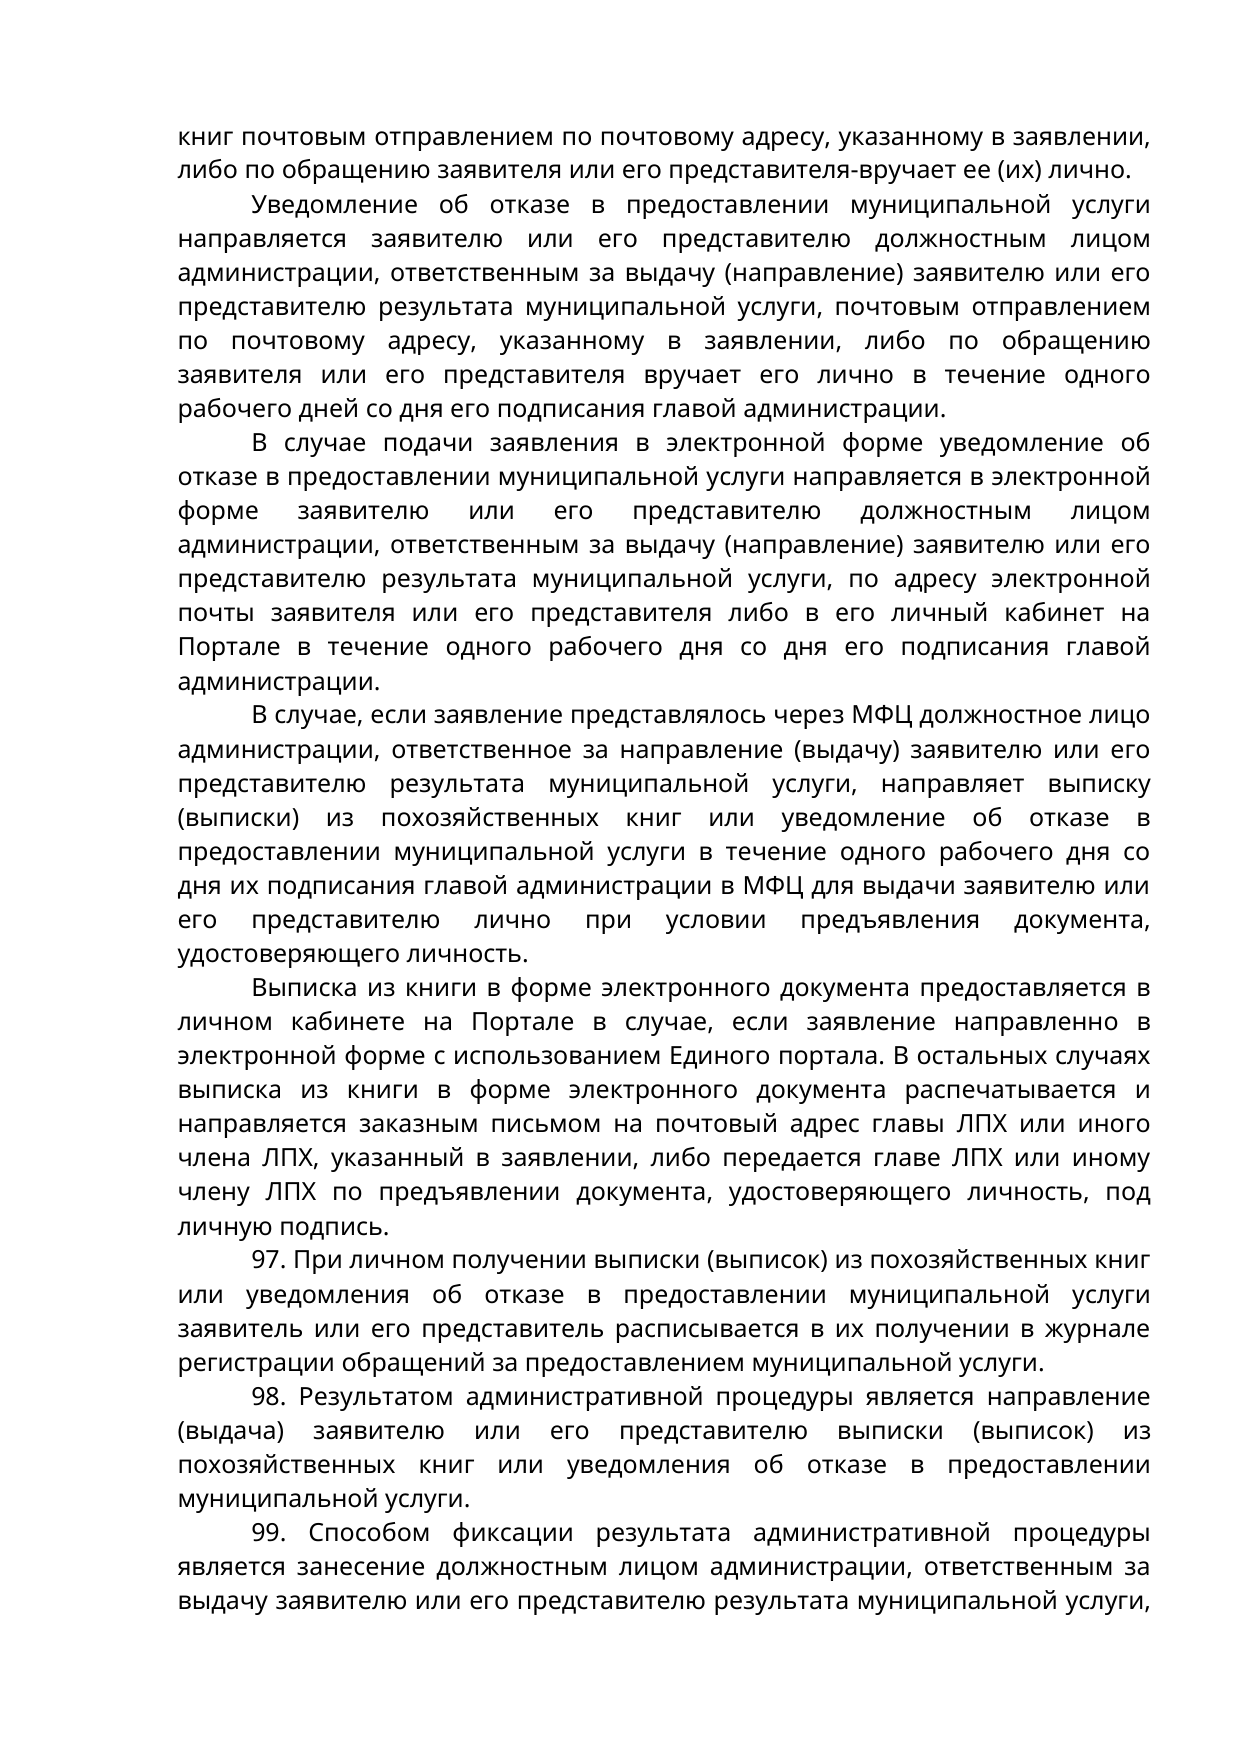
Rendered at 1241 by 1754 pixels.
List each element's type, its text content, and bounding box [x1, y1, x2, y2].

text 97. При личном получении выписки (выписок) из похозяйственных книг или уведомления об отказе в предоставлении муниципальной услуги заявитель или его представитель расписывается в их получении в журнале регистрации обращений за предоставлением муниципальной услуги. [177, 1242, 1152, 1378]
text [177, 1515, 1152, 1617]
text 98. Результатом административной процедуры является направление (выдача) заявителю или его представителю выписки (выписок) из похозяйственных книг или уведомления об отказе в предоставлении муниципальной услуги. [177, 1378, 1152, 1515]
text В случае, если заявление представлялось через МФЦ должностное лицо администрации, ответственное за направление (выдачу) заявителю или его представителю результата муниципальной услуги, направляет выписку (выписки) из похозяйственных книг или уведомление об отказе в предоставлении муниципальной услуги в течение одного рабочего дня со дня их подписания главой администрации в МФЦ для выдачи заявителю или его представителю лично при условии предъявления документа, удостоверяющего личность. [177, 697, 1152, 970]
text Уведомление об отказе в предоставлении муниципальной услуги направляется заявителю или его представителю должностным лицом администрации, ответственным за выдачу (направление) заявителю или его представителю результата муниципальной услуги, почтовым отправлением по почтовому адресу, указанному в заявлении, либо по обращению заявителя или его представителя вручает его лично в течение одного рабочего дней со дня его подписания главой администрации. [177, 186, 1152, 425]
text В случае подачи заявления в электронной форме уведомление об отказе в предоставлении муниципальной услуги направляется в электронной форме заявителю или его представителю должностным лицом администрации, ответственным за выдачу (направление) заявителю или его представителю результата муниципальной услуги, по адресу электронной почты заявителя или его представителя либо в его личный кабинет на Портале в течение одного рабочего дня со дня его подписания главой администрации. [177, 425, 1152, 697]
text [177, 118, 1152, 186]
text Выписка из книги в форме электронного документа предоставляется в личном кабинете на Портале в случае, если заявление направленно в электронной форме с использованием Единого портала. В остальных случаях выписка из книги в форме электронного документа распечатывается и направляется заказным письмом на почтовый адрес главы ЛПХ или иного члена ЛПХ, указанный в заявлении, либо передается главе ЛПХ или иному члену ЛПХ по предъявлении документа, удостоверяющего личность, под личную подпись. [177, 970, 1152, 1242]
